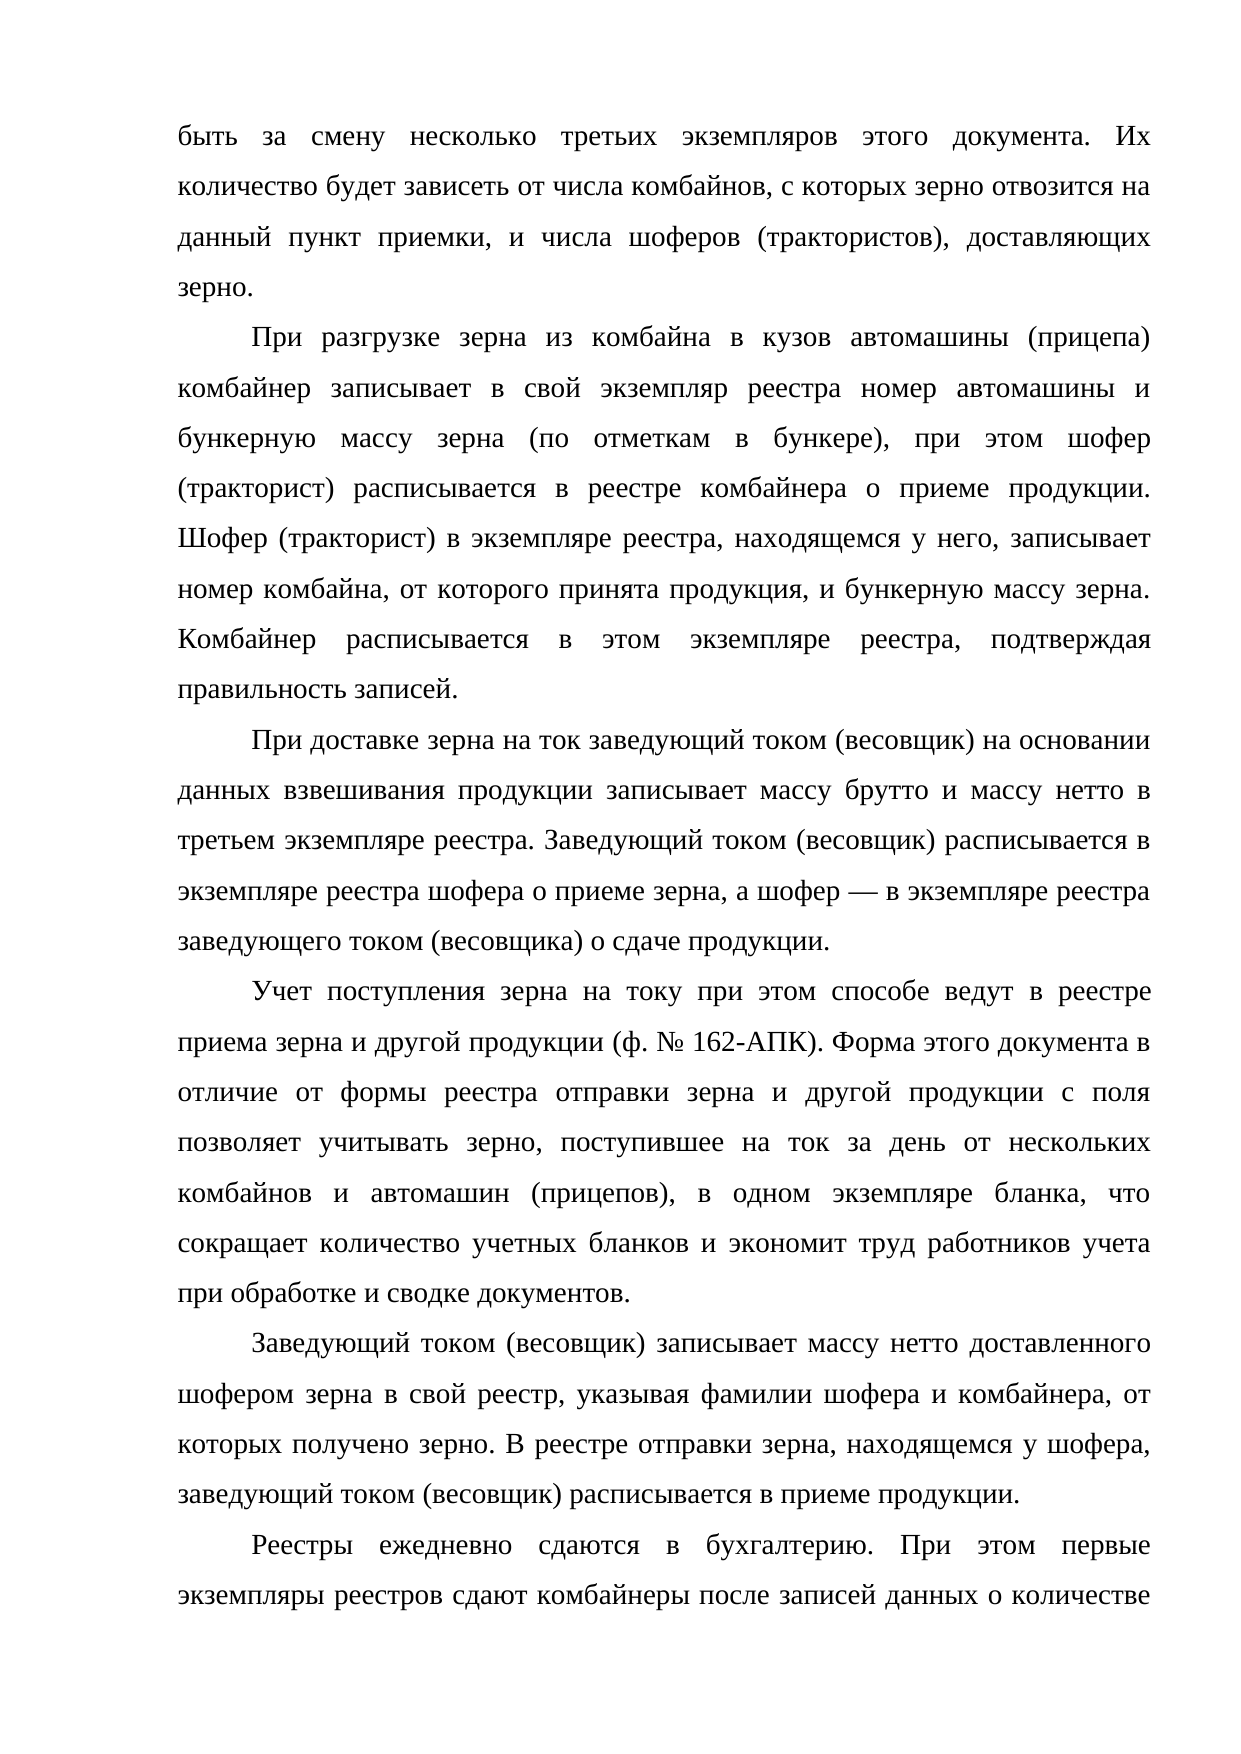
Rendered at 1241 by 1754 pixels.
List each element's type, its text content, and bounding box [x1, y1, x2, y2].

text Учет поступления зерна на току при этом способе ведут в реестре приема зерна и другой продукции (ф. № 162-АПК). Форма этого документа в отличие от формы реестра отправки зерна и другой продукции с поля позволяет учитывать зерно, поступившее на ток за день от нескольких комбайнов и автомашин (прицепов), в одном экземпляре бланка, что сокращает количество учетных бланков и экономит труд работников учета при обработке и сводке документов. [177, 973, 1152, 1309]
text При разгрузке зерна из комбайна в кузов автомашины (прицепа) комбайнер записывает в свой экземпляр реестра номер автомашины и бункерную массу зерна (по отметкам в бункере), при этом шофер (тракторист) расписывается в реестре комбайнера о приеме продукции. Шофер (тракторист) в экземпляре реестра, находящемся у него, записывает номер комбайна, от которого принята продукция, и бункерную массу зерна. Комбайнер расписывается в этом экземпляре реестра, подтверждая правильность записей. [177, 319, 1152, 705]
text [177, 1527, 1152, 1611]
text При доставке зерна на ток заведующий током (весовщик) на основании данных взвешивания продукции записывает массу брутто и массу нетто в третьем экземпляре реестра. Заведующий током (весовщик) расписывается в экземпляре реестра шофера о приеме зерна, а шофер — в экземпляре реестра заведующего током (весовщика) о сдаче продукции. [177, 722, 1152, 957]
text Заведующий током (весовщик) записывает массу нетто доставленного шофером зерна в свой реестр, указывая фамилии шофера и комбайнера, от которых получено зерно. В реестре отправки зерна, находящемся у шофера, заведующий током (весовщик) расписывается в приеме продукции. [177, 1326, 1152, 1510]
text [177, 118, 1152, 303]
